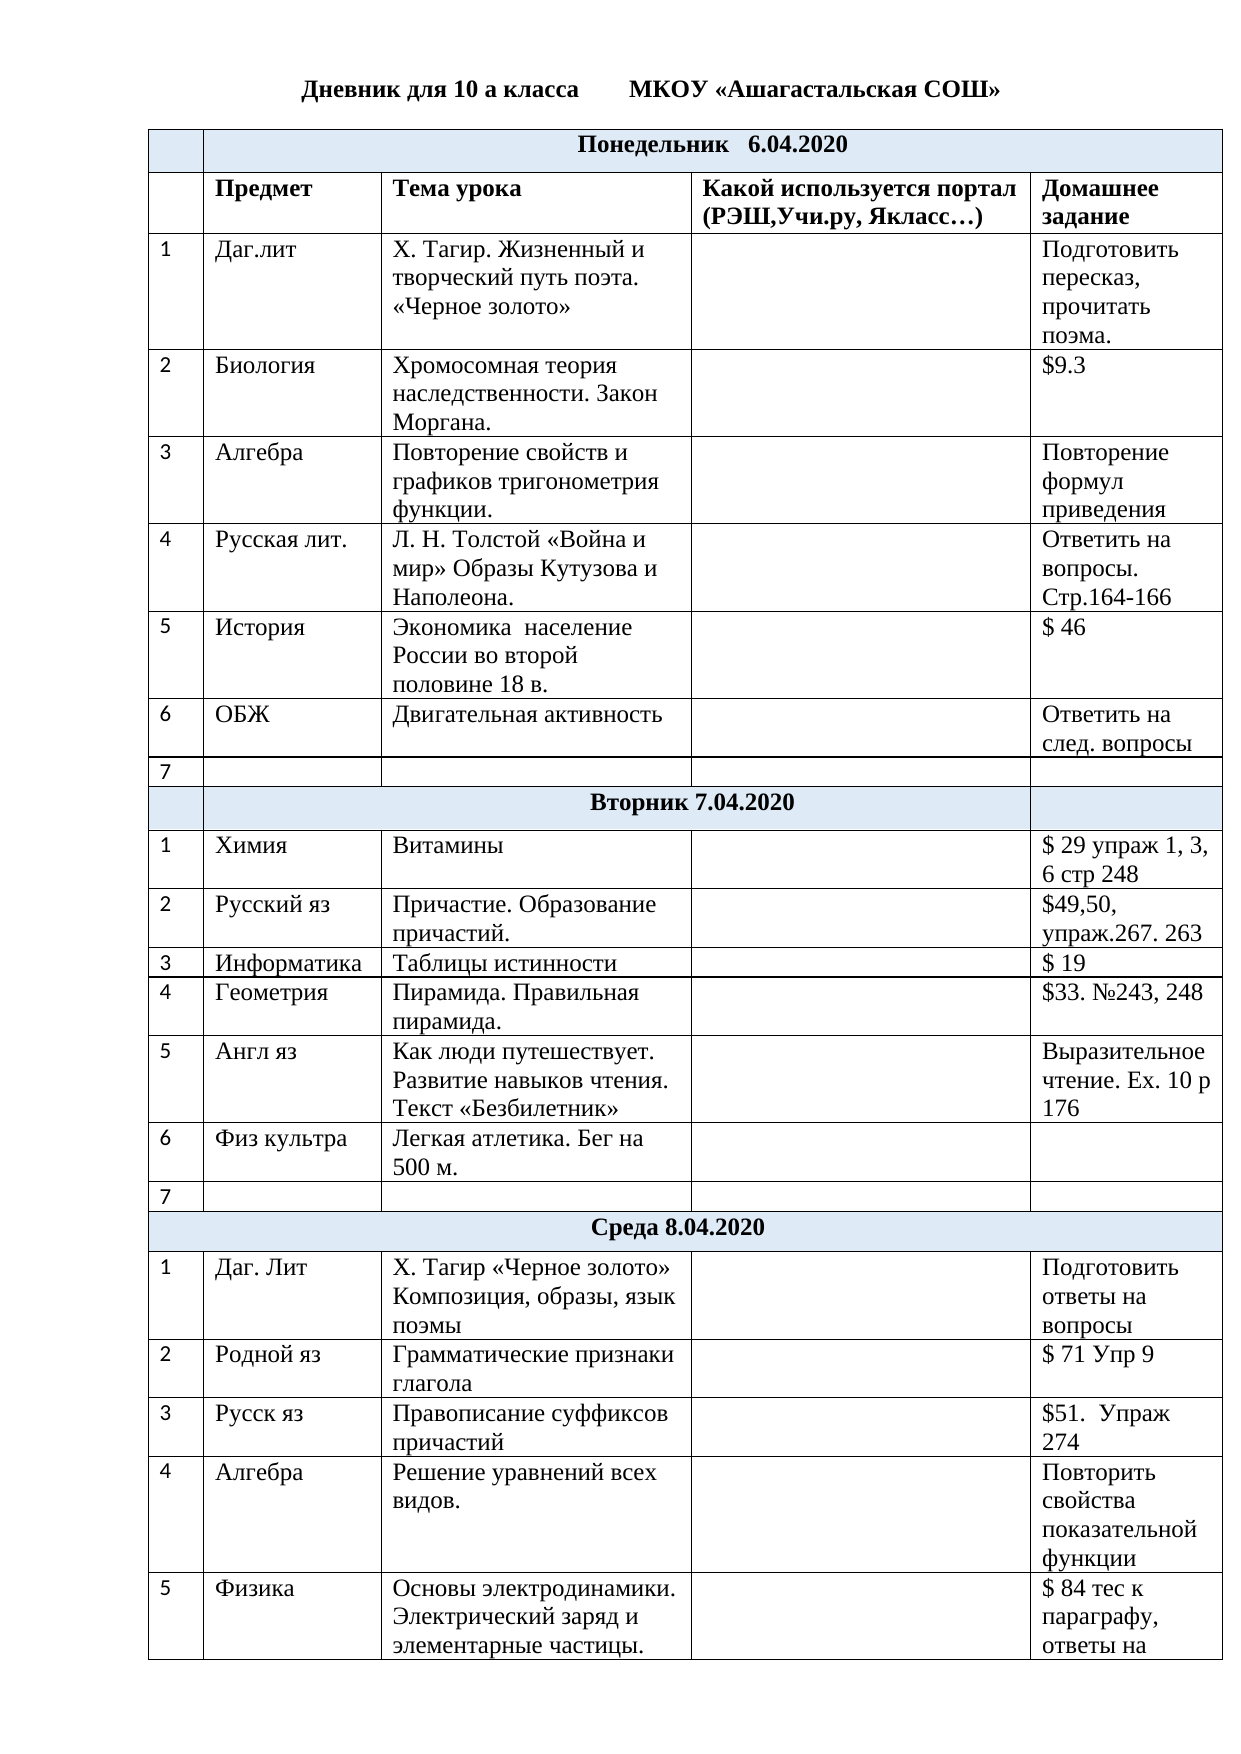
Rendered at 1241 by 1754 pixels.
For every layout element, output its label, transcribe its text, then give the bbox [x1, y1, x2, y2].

table_cell Экономика население России во второй половине 18 в. [382, 612, 691, 698]
table_cell Домашнее задание [1031, 173, 1222, 233]
table_cell 2 [149, 889, 203, 947]
table_cell [692, 889, 1030, 947]
table_cell [382, 758, 691, 786]
table_cell Биология [204, 350, 381, 436]
table_cell Как люди путешествует. Развитие навыков чтения. Текст «Безбилетник» [382, 1036, 691, 1122]
table_cell 5 [149, 1036, 203, 1122]
table_cell 5 [149, 612, 203, 698]
table_cell [692, 948, 1030, 976]
table_cell Двигательная активность [382, 699, 691, 756]
table_cell $ 71 Упр 9 [1031, 1340, 1222, 1397]
table_cell 2 [149, 350, 203, 436]
table_cell 3 [149, 948, 203, 976]
table_cell 4 [149, 978, 203, 1035]
table_cell Родной яз [204, 1340, 381, 1397]
table_cell Информатика [204, 948, 381, 976]
table_cell Тема урока [382, 173, 691, 233]
table_cell 1 [149, 234, 203, 349]
table_cell [692, 350, 1030, 436]
table_cell Англ яз [204, 1036, 381, 1122]
table_cell 6 [149, 1123, 203, 1181]
table_cell Подготовить ответы на вопросы [1031, 1252, 1222, 1338]
table_cell [692, 612, 1030, 698]
table_cell Физ культра [204, 1123, 381, 1181]
table_cell Подготовить пересказ, прочитать поэма. [1031, 234, 1222, 349]
table_cell [692, 1573, 1030, 1659]
table_cell [1031, 1182, 1222, 1211]
table_cell [692, 1123, 1030, 1181]
table_cell [692, 1036, 1030, 1122]
table_cell [692, 437, 1030, 523]
table_cell Ответить на вопросы. Стр.164-166 [1031, 524, 1222, 611]
table_cell История [204, 612, 381, 698]
table_cell Решение уравнений всех видов. [382, 1457, 691, 1572]
table_cell 1 [149, 831, 203, 888]
table_cell Алгебра [204, 437, 381, 523]
table_cell [204, 1182, 381, 1211]
table_cell [1031, 758, 1222, 786]
table_cell 1 [149, 1252, 203, 1338]
table_cell Грамматические признаки глагола [382, 1340, 691, 1397]
table_cell Даг. Лит [204, 1252, 381, 1338]
table_cell Таблицы истинности [382, 948, 691, 976]
table_cell 7 [149, 758, 203, 786]
table_cell [692, 978, 1030, 1035]
table_cell Русская лит. [204, 524, 381, 611]
table_cell $51. Упраж 274 [1031, 1398, 1222, 1456]
table_cell Повторить свойства показательной функции [1031, 1457, 1222, 1572]
table_cell Х. Тагир «Черное золото» Композиция, образы, язык поэмы [382, 1252, 691, 1338]
table_cell Витамины [382, 831, 691, 888]
table_cell 4 [149, 524, 203, 611]
table_cell [149, 787, 203, 829]
table_cell [204, 758, 381, 786]
table_cell Легкая атлетика. Бег на 500 м. [382, 1123, 691, 1181]
table_cell [1031, 787, 1222, 829]
table_header [149, 130, 203, 172]
table_cell Причастие. Образование причастий. [382, 889, 691, 947]
table_cell Среда 8.04.2020 [149, 1212, 1222, 1251]
table_cell [692, 524, 1030, 611]
table_cell $ 46 [1031, 612, 1222, 698]
table_cell Русский яз [204, 889, 381, 947]
table_cell Хромосомная теория наследственности. Закон Моргана. [382, 350, 691, 436]
table_cell [692, 699, 1030, 756]
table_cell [382, 1573, 691, 1659]
table_cell 2 [149, 1340, 203, 1397]
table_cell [1031, 1573, 1222, 1659]
table_cell $33. №243, 248 [1031, 978, 1222, 1035]
table_cell [692, 1398, 1030, 1456]
table_cell Х. Тагир. Жизненный и творческий путь поэта. «Черное золото» [382, 234, 691, 349]
table_cell Какой используется портал (РЭШ,Учи.ру, Якласс…) [692, 173, 1030, 233]
table_cell Правописание суффиксов причастий [382, 1398, 691, 1456]
table_cell [692, 234, 1030, 349]
table_cell [692, 1252, 1030, 1338]
table_cell Физика [204, 1573, 381, 1659]
table_cell Русск яз [204, 1398, 381, 1456]
table_cell 7 [149, 1182, 203, 1211]
table_cell Даг.лит [204, 234, 381, 349]
table_cell Геометрия [204, 978, 381, 1035]
table_cell $ 29 упраж 1, 3, 6 стр 248 [1031, 831, 1222, 888]
table_cell [692, 1340, 1030, 1397]
table_cell Выразительное чтение. Ех. 10 р 176 [1031, 1036, 1222, 1122]
text Дневник для 10 а класса МКОУ «Ашагастальская СОШ» [148, 74, 1152, 103]
table_cell 5 [149, 1573, 203, 1659]
table_cell ОБЖ [204, 699, 381, 756]
table_cell Пирамида. Правильная пирамида. [382, 978, 691, 1035]
table_cell Химия [204, 831, 381, 888]
table_cell [382, 1182, 691, 1211]
table_cell Предмет [204, 173, 381, 233]
table_cell [692, 1457, 1030, 1572]
table_cell 3 [149, 1398, 203, 1456]
table_cell Алгебра [204, 1457, 381, 1572]
table_cell Ответить на след. вопросы [1031, 699, 1222, 756]
table_cell [1031, 1123, 1222, 1181]
table_header Понедельник 6.04.2020 [204, 130, 1222, 172]
table_cell 4 [149, 1457, 203, 1572]
table_cell [692, 758, 1030, 786]
table_cell 3 [149, 437, 203, 523]
table_cell Повторение формул приведения [1031, 437, 1222, 523]
table_cell Вторник 7.04.2020 [204, 787, 1030, 829]
table_cell [149, 173, 203, 233]
table_cell Повторение свойств и графиков тригонометрия функции. [382, 437, 691, 523]
table_cell 6 [149, 699, 203, 756]
table_cell [692, 831, 1030, 888]
table_cell $ 19 [1031, 948, 1222, 976]
table_cell [692, 1182, 1030, 1211]
table_cell Л. Н. Толстой «Война и мир» Образы Кутузова и Наполеона. [382, 524, 691, 611]
table_cell $9.3 [1031, 350, 1222, 436]
table_cell $49,50, упраж.267. 263 [1031, 889, 1222, 947]
